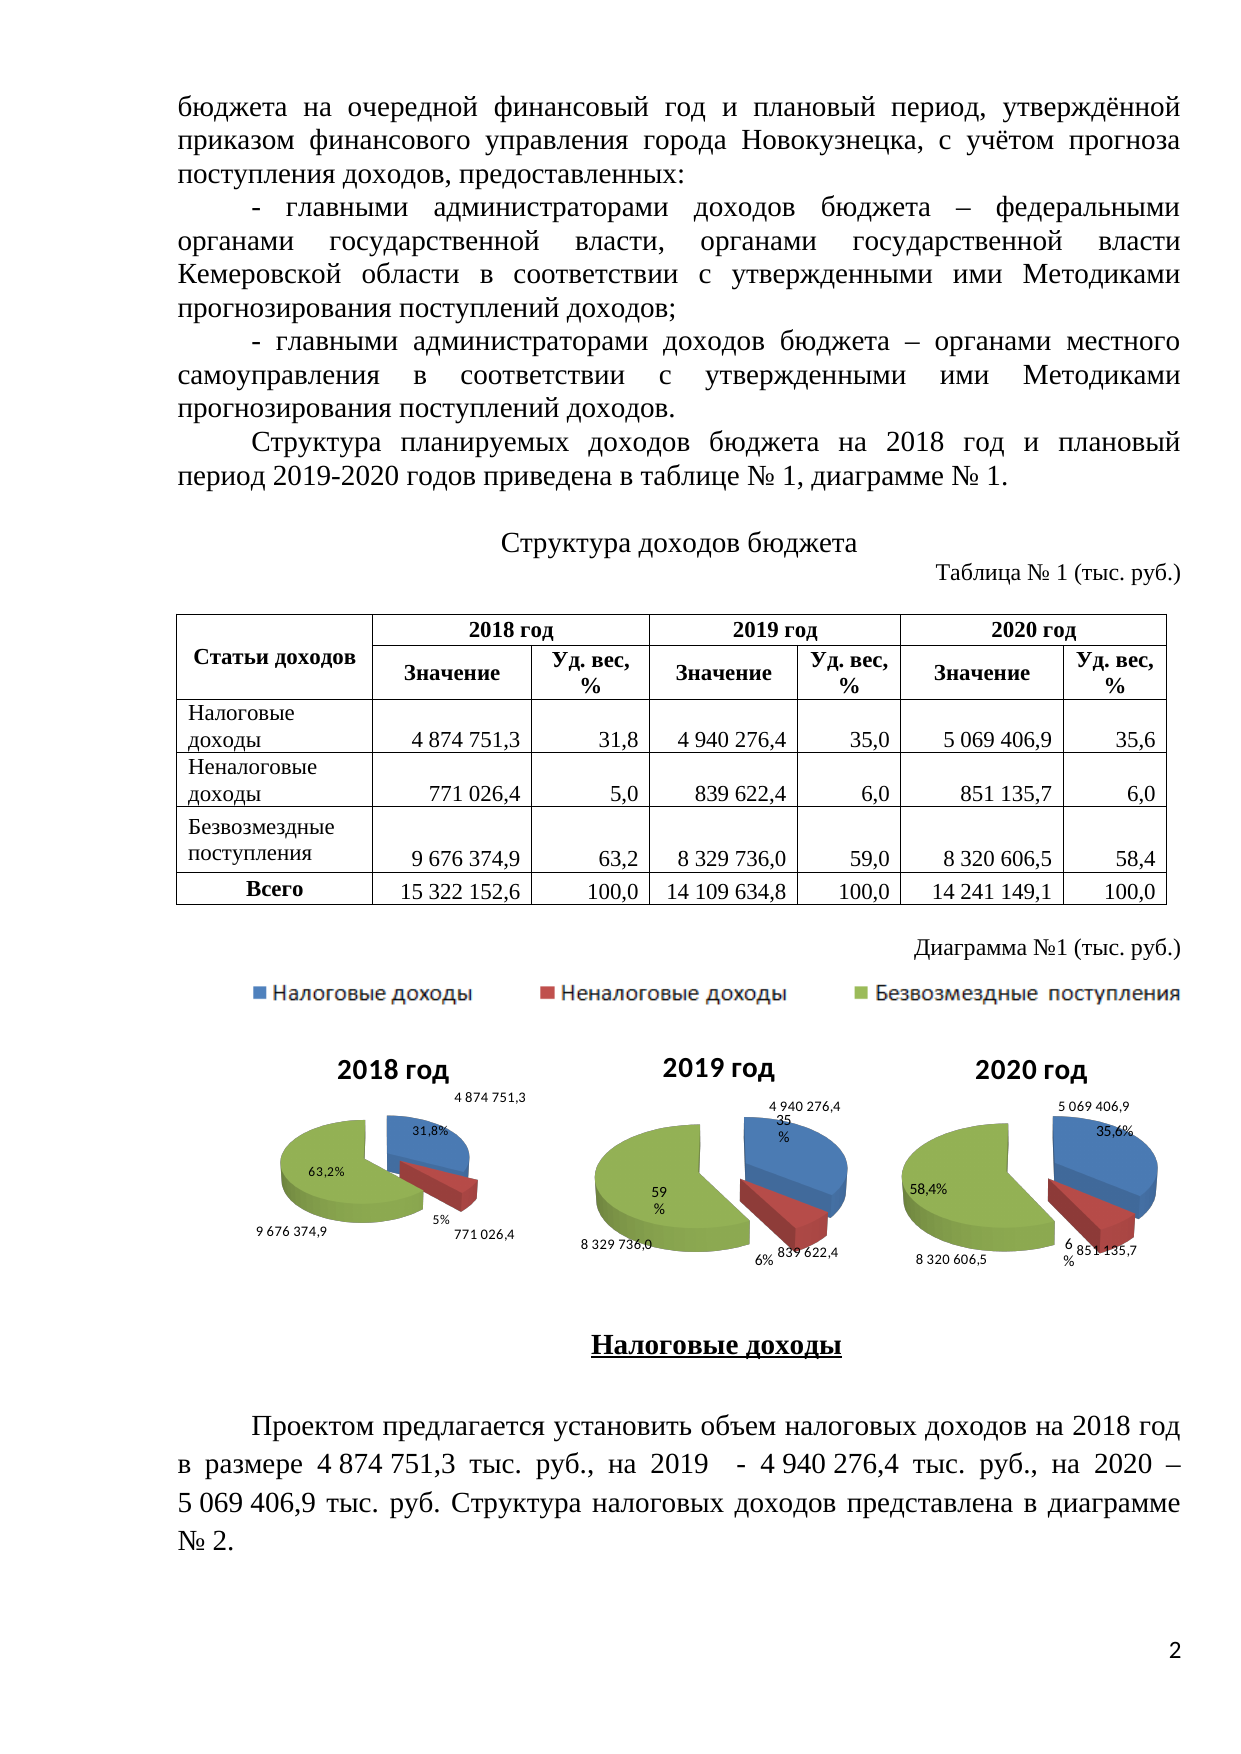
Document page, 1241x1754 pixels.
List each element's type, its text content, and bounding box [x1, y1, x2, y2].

table_cell Уд. вес, % [1064, 646, 1166, 698]
table_cell 4 874 751,3 [373, 700, 531, 752]
picture [177, 960, 1239, 1034]
table_cell 35,6 [1064, 700, 1166, 752]
table_cell Неналоговые доходы [177, 753, 372, 806]
table_cell Налоговые доходы [177, 700, 372, 752]
text - главными администраторами доходов бюджета – федеральными органами государственной власти, органами государственной власти Кемеровской области в соответствии с утвержденными ими Методиками прогнозирования поступлений доходов; [177, 189, 1181, 323]
table_header 2019 год [650, 615, 900, 645]
table_header Статьи доходов [177, 615, 372, 698]
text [177, 89, 1181, 189]
text Диаграмма №1 (тыс. руб.) [177, 933, 1181, 960]
table_cell 100,0 [532, 873, 649, 904]
text Таблица № 1 (тыс. руб.) [177, 558, 1181, 586]
table_cell 5 069 406,9 [901, 700, 1063, 752]
table_cell 35,0 [798, 700, 900, 752]
table_cell Уд. вес, % [532, 646, 649, 698]
table_cell 14 109 634,8 [650, 873, 797, 904]
text Налоговые доходы [177, 1327, 1181, 1361]
table_cell 9 676 374,9 [373, 807, 531, 872]
table_cell 31,8 [532, 700, 649, 752]
table_header 2020 год [901, 615, 1166, 645]
table_cell 8 320 606,5 [901, 807, 1063, 872]
table_header 2018 год [373, 615, 649, 645]
table_cell 5,0 [532, 753, 649, 806]
table_cell 4 940 276,4 [650, 700, 797, 752]
table_cell 100,0 [1064, 873, 1166, 904]
table_cell Безвозмездные поступления [177, 807, 372, 872]
table_cell 6,0 [1064, 753, 1166, 806]
table_cell 59,0 [798, 807, 900, 872]
table_cell 6,0 [798, 753, 900, 806]
text Структура планируемых доходов бюджета на 2018 год и плановый период 2019-2020 годов приведена в таблице № 1, диаграмме № 1. [177, 424, 1181, 491]
table_cell Уд. вес, % [798, 646, 900, 698]
table_cell 839 622,4 [650, 753, 797, 806]
table_cell 771 026,4 [373, 753, 531, 806]
table_cell 851 135,7 [901, 753, 1063, 806]
table_cell Значение [373, 646, 531, 698]
text Проектом предлагается установить объем налоговых доходов на 2018 год в размере 4 874 751,3 тыс. руб., на 2019 - 4 940 276,4 тыс. руб., на 2020 – 5 069 406,9 тыс. руб. Структура налоговых доходов представлена в диаграмме № 2. [177, 1408, 1181, 1557]
table_cell 8 329 736,0 [650, 807, 797, 872]
table_cell 14 241 149,1 [901, 873, 1063, 904]
table_cell 15 322 152,6 [373, 873, 531, 904]
text Структура доходов бюджета [177, 525, 1181, 558]
table_cell 58,4 [1064, 807, 1166, 872]
table_cell 100,0 [798, 873, 900, 904]
table_cell Всего [177, 873, 372, 904]
table_cell 63,2 [532, 807, 649, 872]
text - главными администраторами доходов бюджета – органами местного самоуправления в соответствии с утвержденными ими Методиками прогнозирования поступлений доходов. [177, 323, 1181, 424]
table_cell Значение [650, 646, 797, 698]
table_cell Значение [901, 646, 1063, 698]
